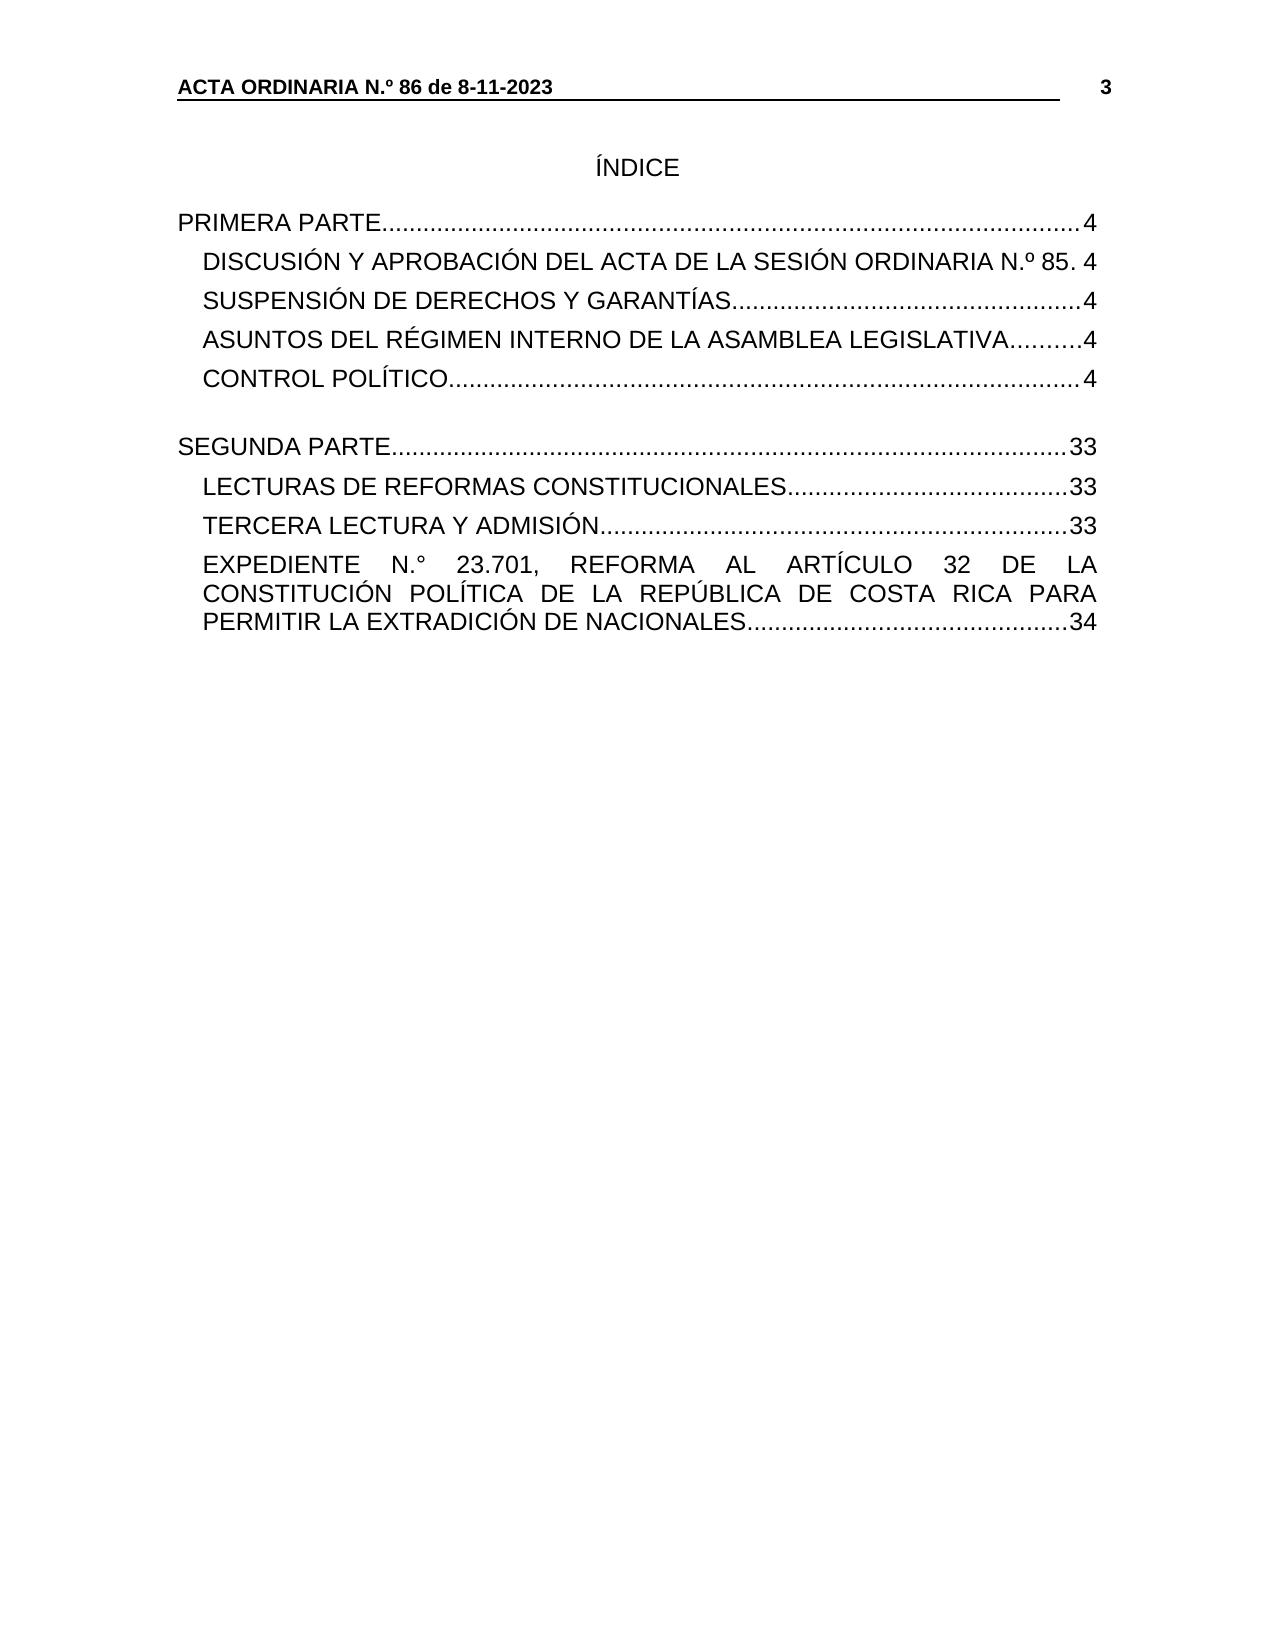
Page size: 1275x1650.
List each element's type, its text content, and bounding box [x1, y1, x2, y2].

text ASUNTOS DEL RÉGIMEN INTERNO DE LA ASAMBLEA LEGISLATIVA 4 [202, 325, 1098, 354]
text ÍNDICE [177, 153, 1098, 181]
text SUSPENSIÓN DE DERECHOS Y GARANTÍAS 4 [202, 286, 1098, 315]
text EXPEDIENTE N.° 23.701, REFORMA AL ARTÍCULO 32 DE LA CONSTITUCIÓN POLÍTICA DE LA REPÚBLICA DE COSTA RICA PARA PERMITIR LA EXTRADICIÓN DE NACIONALES 34 [202, 550, 1098, 636]
text PRIMERA PARTE 4 [177, 208, 1098, 236]
text TERCERA LECTURA Y ADMISIÓN 33 [202, 511, 1098, 539]
text LECTURAS DE REFORMAS CONSTITUCIONALES 33 [202, 471, 1098, 500]
text CONTROL POLÍTICO 4 [202, 364, 1098, 393]
text DISCUSIÓN Y APROBACIÓN DEL ACTA DE LA SESIÓN ORDINARIA N.º 85 4 [202, 247, 1098, 276]
text SEGUNDA PARTE 33 [177, 432, 1098, 461]
